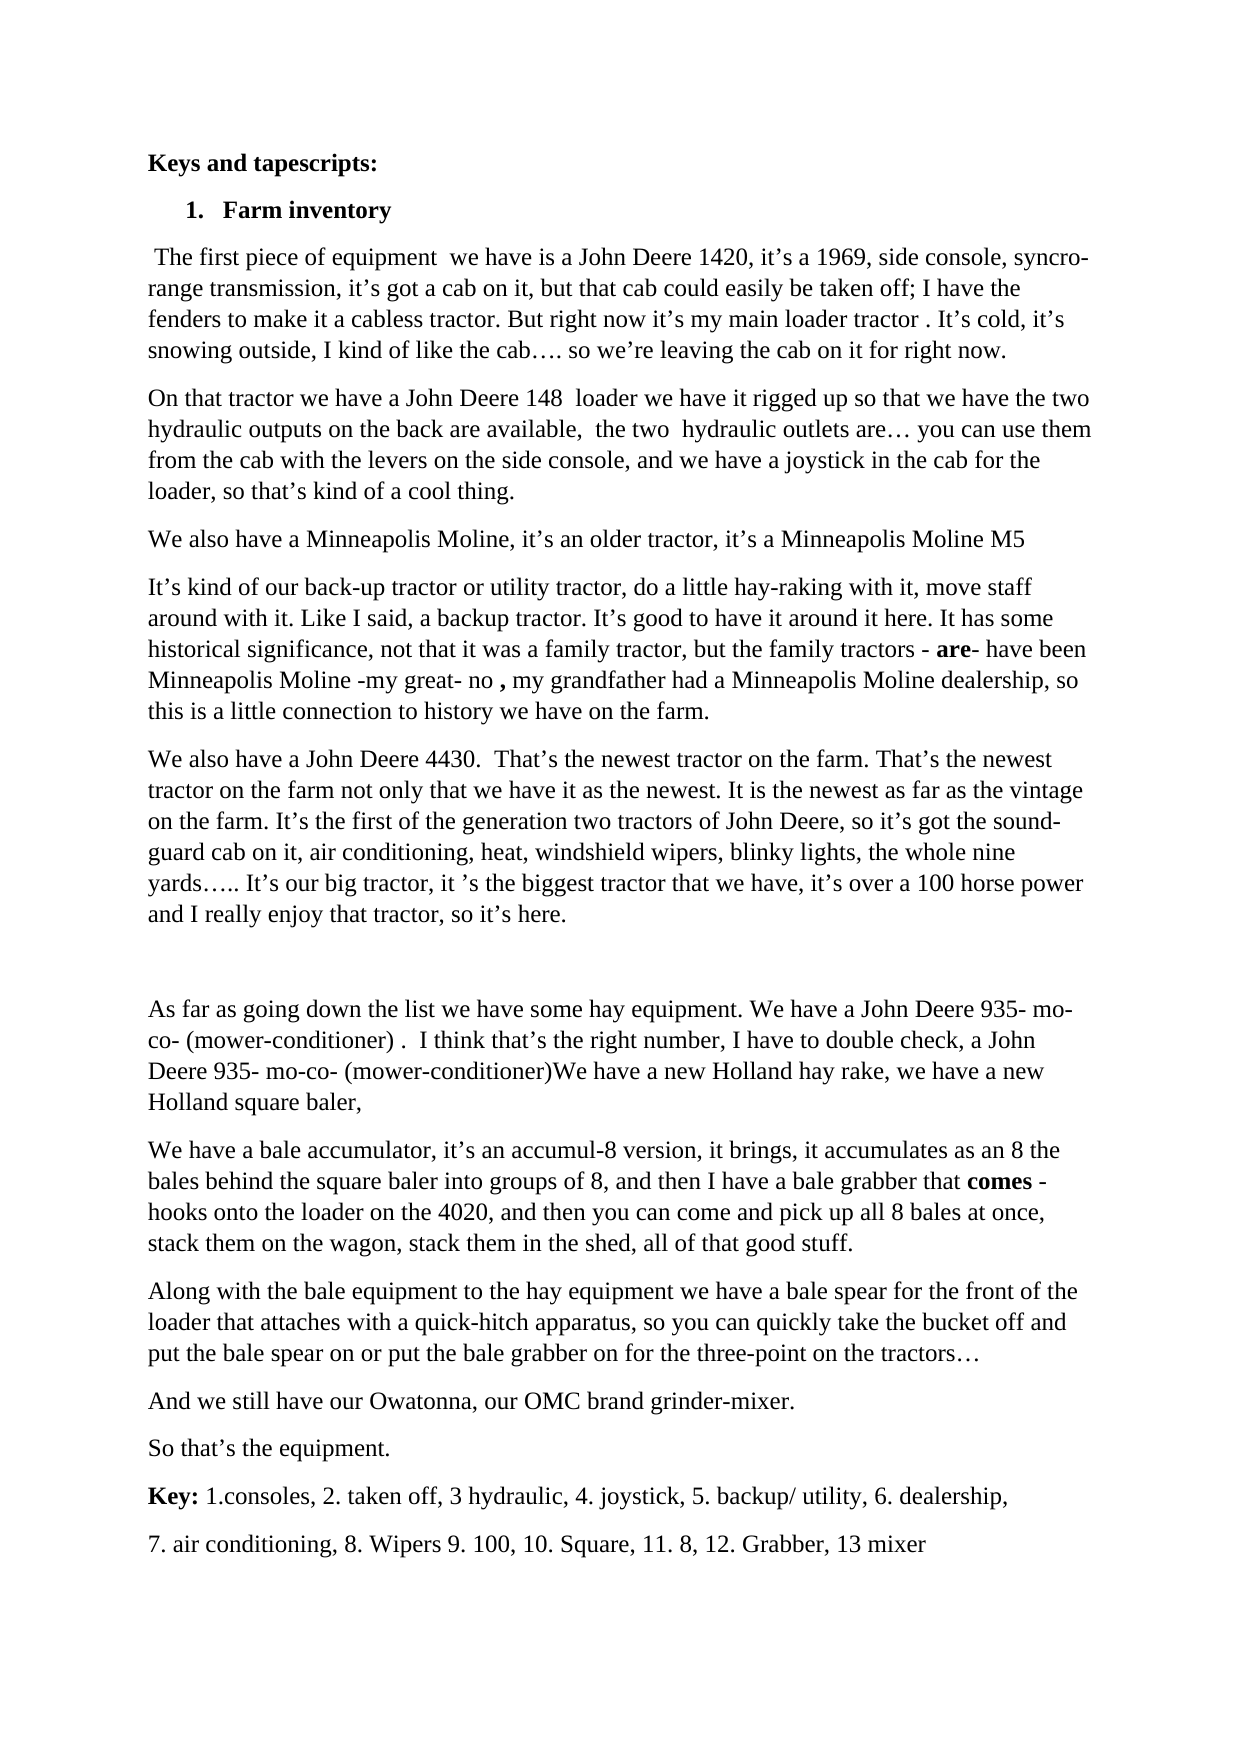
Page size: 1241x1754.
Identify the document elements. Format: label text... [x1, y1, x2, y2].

text Keys and tapescripts: [148, 148, 1093, 176]
text Along with the bale equipment to the hay equipment we have a bale spear for the front of the loader that attaches with a quick-hitch apparatus, so you can quickly take the bucket off and put the bale spear on or put the bale grabber on for the three-point on the tractors… [148, 1276, 1093, 1367]
text It’s kind of our back-up tractor or utility tractor, do a little hay-raking with it, move staff around with it. Like I said, a backup tractor. It’s good to have it around it here. It has some historical significance, not that it was a family tractor, but the family tractors - are- have been Minneapolis Moline -my great- no , my grandfather had a Minneapolis Moline dealership, so this is a little connection to history we have on the farm. [148, 572, 1093, 725]
text As far as going down the list we have some hay equipment. We have a John Deere 935- mo-co- (mower-conditioner) . I think that’s the right number, I have to double check, a John Deere 935- mo-co- (mower-conditioner)We have a new Holland hay rake, we have a new Holland square baler, [148, 994, 1093, 1116]
text We also have a Minneapolis Moline, it’s an older tractor, it’s a Minneapolis Moline M5 [148, 524, 1093, 553]
text We have a bale accumulator, it’s an accumul-8 version, it brings, it accumulates as an 8 the bales behind the square baler into groups of 8, and then I have a bale grabber that comes -hooks onto the loader on the 4020, and then you can come and pick up all 8 bales at once, stack them on the wagon, stack them in the shed, all of that good stuff. [148, 1135, 1093, 1257]
text And we still have our Owatonna, our OMC brand grinder-mixer. [148, 1386, 1093, 1414]
text The first piece of equipment we have is a John Deere 1420, it’s a 1969, side console, syncro-range transmission, it’s got a cab on it, but that cab could easily be taken off; I have the fenders to make it a cabless tractor. But right now it’s my main loader tractor . It’s cold, it’s snowing outside, I kind of like the cab…. so we’re leaving the cab on it for right now. [148, 242, 1093, 364]
text We also have a John Deere 4430. That’s the newest tractor on the farm. That’s the newest tractor on the farm not only that we have it as the newest. It is the newest as far as the vintage on the farm. It’s the first of the generation two tractors of John Deere, so it’s got the sound-guard cab on it, air conditioning, heat, windshield wipers, blinky lights, the whole nine yards….. It’s our big tractor, it ’s the biggest tractor that we have, it’s over a 100 horse power and I really enjoy that tractor, so it’s here. [148, 744, 1093, 928]
text 7. air conditioning, 8. Wipers 9. 100, 10. Square, 11. 8, 12. Grabber, 13 mixer [148, 1529, 1093, 1558]
text On that tractor we have a John Deere 148 loader we have it rigged up so that we have the two hydraulic outputs on the back are available, the two hydraulic outlets are… you can use them from the cab with the levers on the side console, and we have a joystick in the cab for the loader, so that’s kind of a cool thing. [148, 383, 1093, 505]
text So that’s the equipment. [148, 1433, 1093, 1462]
text Key: 1.consoles, 2. taken off, 3 hydraulic, 4. joystick, 5. backup/ utility, 6. dealership, [148, 1481, 1093, 1510]
list Farm inventory [185, 195, 1093, 224]
